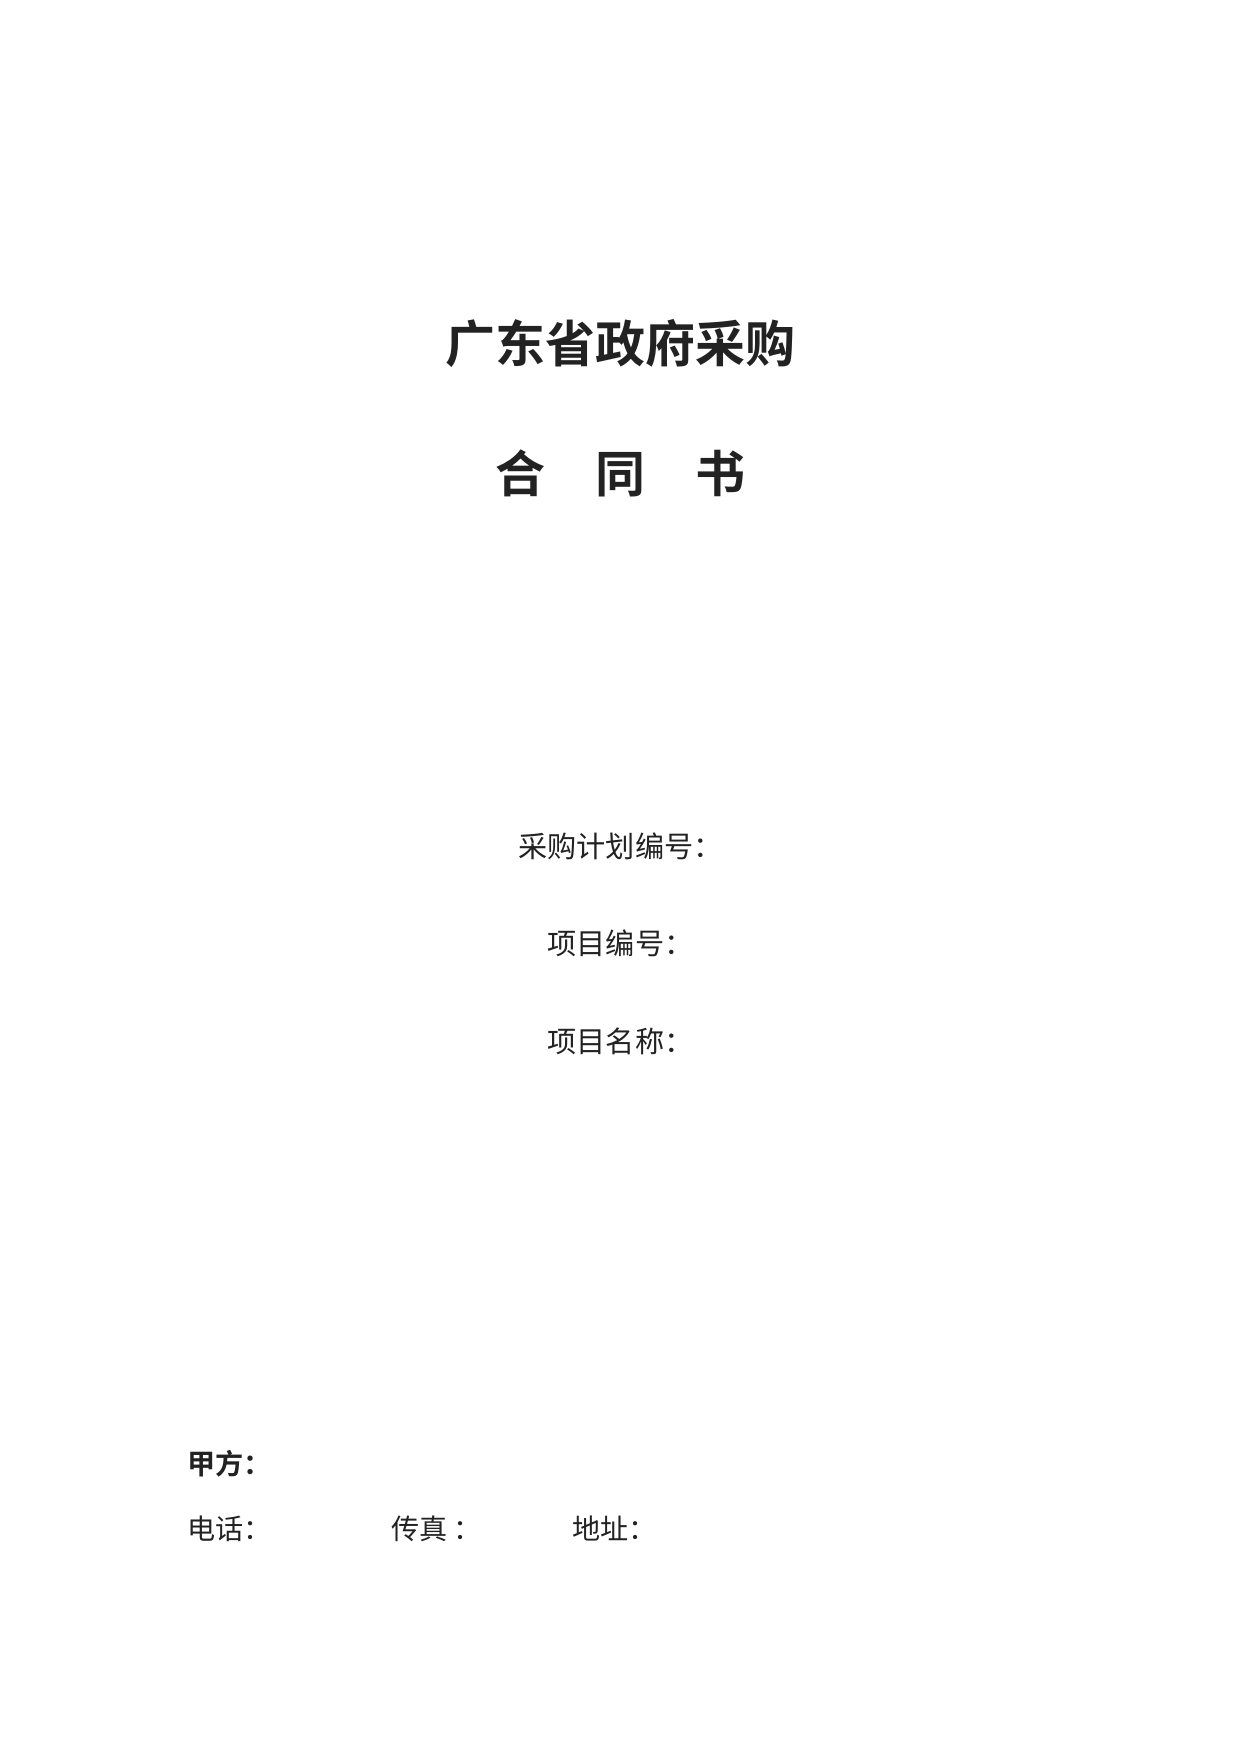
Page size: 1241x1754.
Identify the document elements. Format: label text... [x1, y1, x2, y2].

text 项目名称： [187, 1007, 1053, 1072]
text 采购计划编号： [187, 812, 1053, 877]
text 广东省政府采购 [187, 292, 1053, 389]
text 合 同 书 [187, 422, 1053, 519]
text 项目编号： [187, 909, 1053, 974]
text 甲方： [187, 1429, 1053, 1494]
text 电话： 传真 ： 地址： [187, 1494, 1053, 1559]
